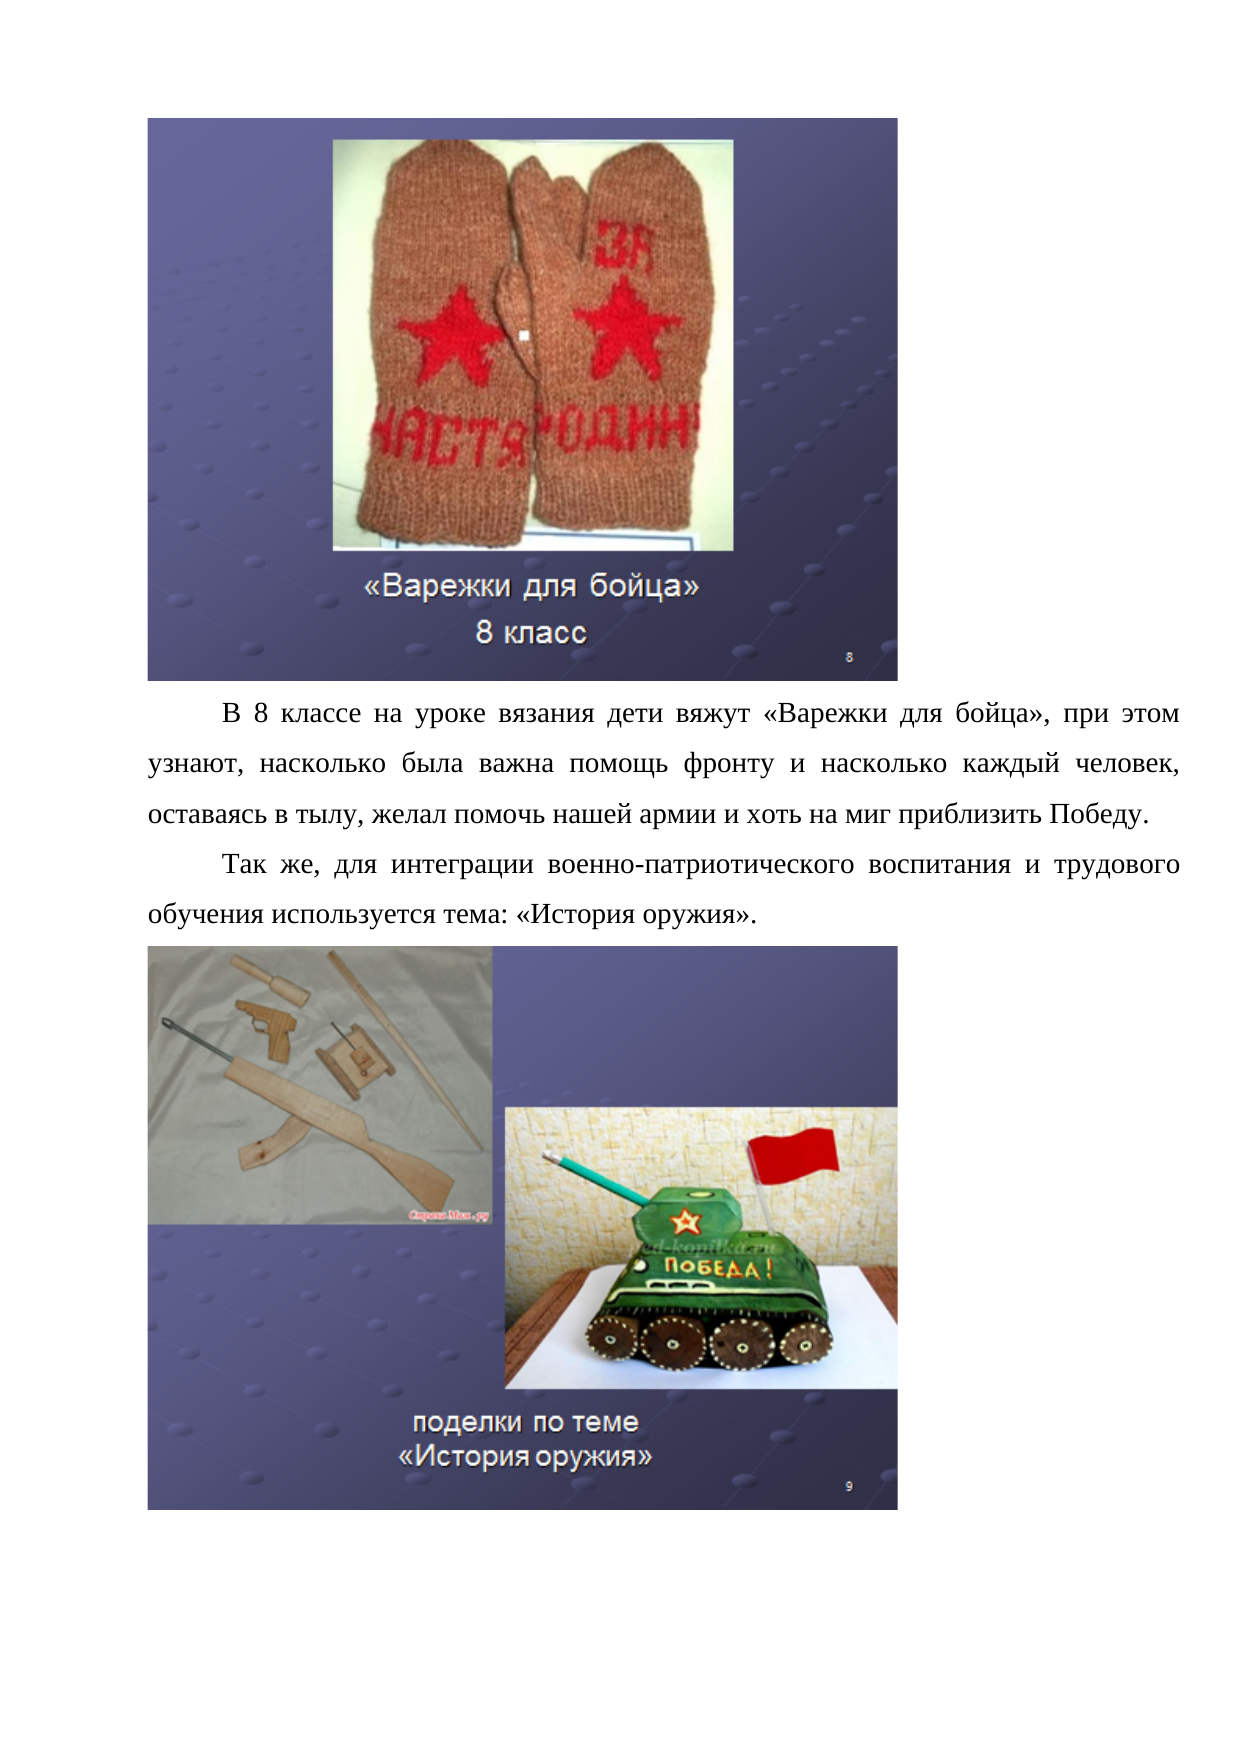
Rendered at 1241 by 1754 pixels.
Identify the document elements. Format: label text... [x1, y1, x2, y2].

picture [147, 118, 898, 681]
text В 8 классе на уроке вязания дети вяжут «Варежки для бойца», при этом узнают, насколько была важна помощь фронту и насколько каждый человек, оставаясь в тылу, желал помочь нашей армии и хоть на миг приблизить Победу. [148, 695, 1181, 829]
text Так же, для интеграции военно-патриотического воспитания и трудового обучения используется тема: «История оружия». [148, 846, 1181, 930]
picture [147, 946, 898, 1510]
